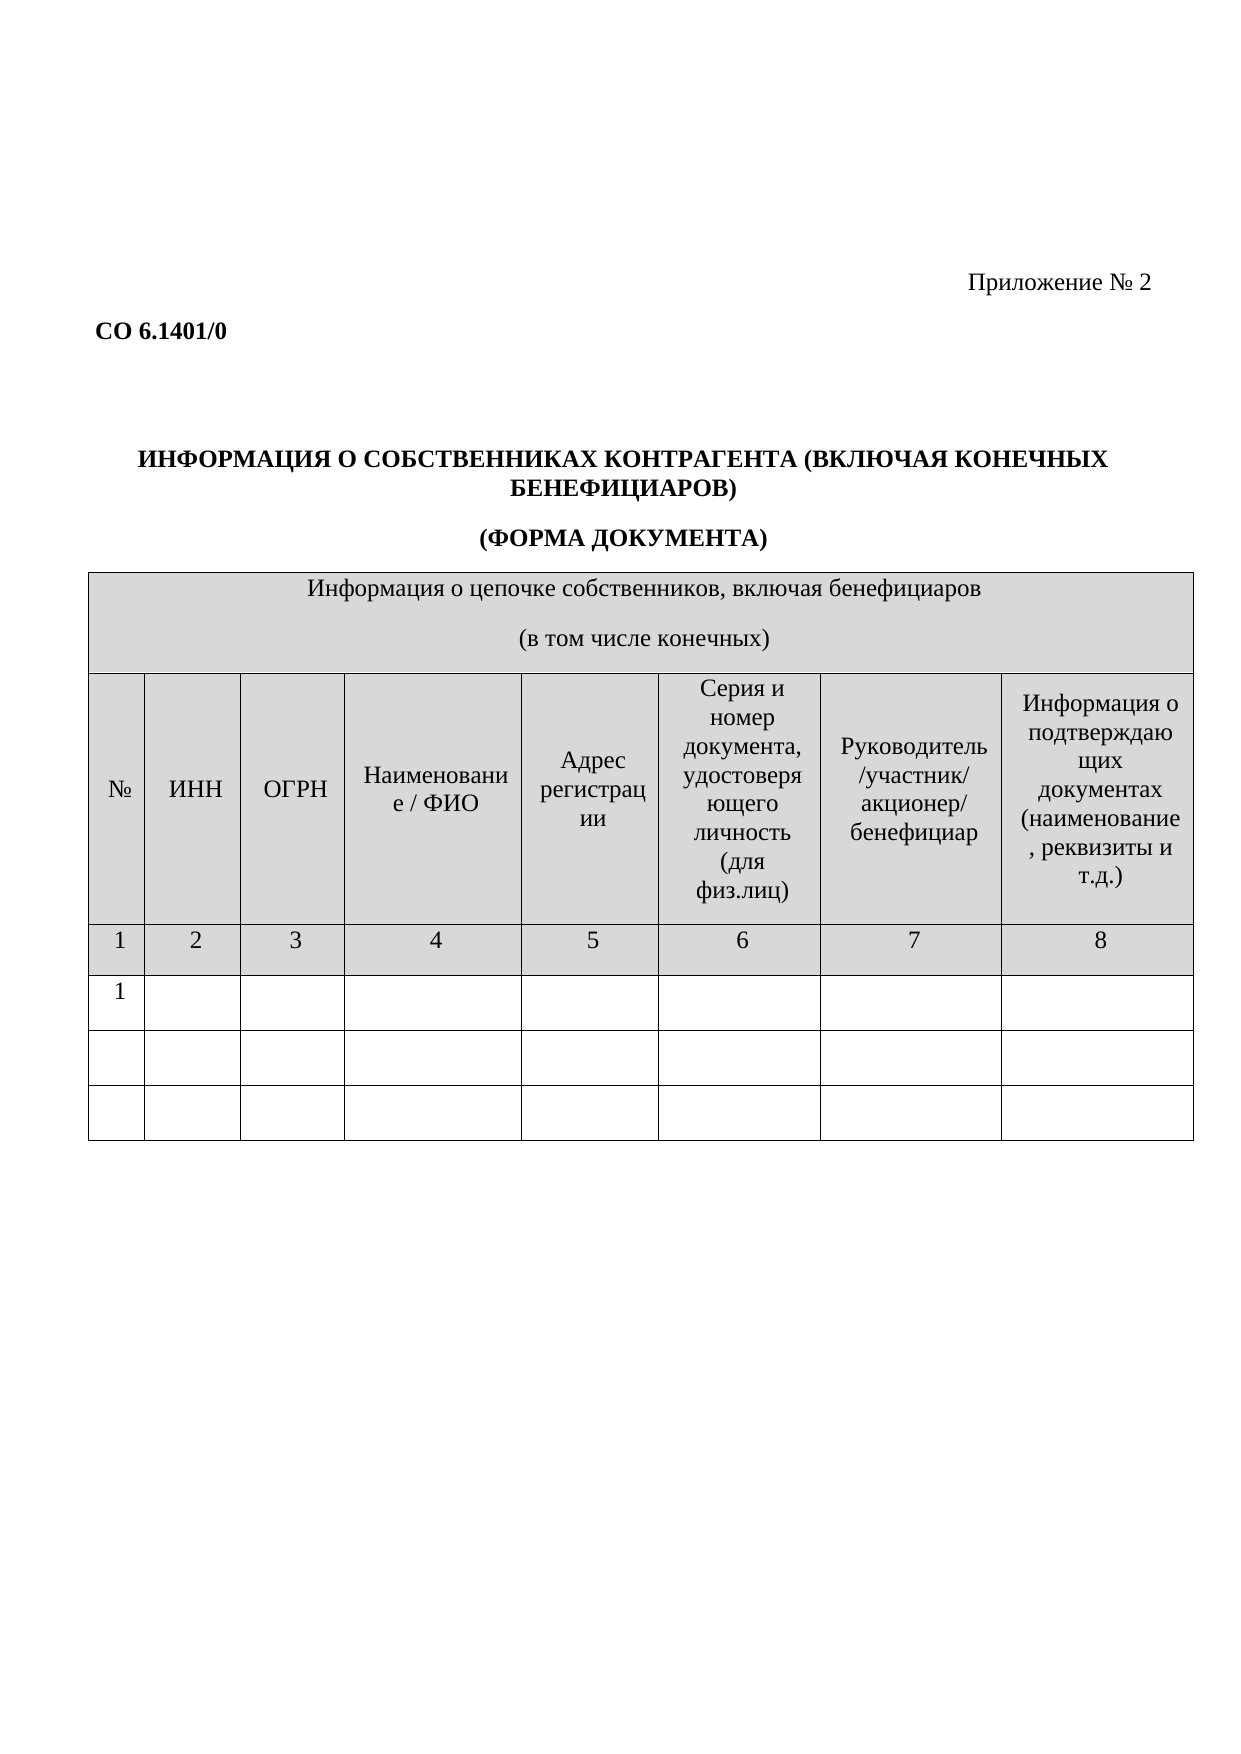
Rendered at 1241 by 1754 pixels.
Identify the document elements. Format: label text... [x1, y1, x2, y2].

table_cell Наименование / ФИО [345, 674, 521, 924]
table_cell ОГРН [241, 674, 344, 924]
table_cell [89, 1031, 144, 1085]
table_cell Информация о подтверждающих документах (наименование, реквизиты и т.д.) [1002, 674, 1193, 924]
table_cell 2 [145, 925, 240, 975]
table_cell 4 [345, 925, 521, 975]
table_cell [821, 1031, 1001, 1085]
table_cell ИНН [145, 674, 240, 924]
text (ФОРМА ДОКУМЕНТА) [95, 523, 1152, 551]
table_cell [345, 1086, 521, 1140]
table_cell [1002, 1086, 1193, 1140]
table_cell [345, 976, 521, 1030]
table_cell Адрес регистрации [522, 674, 658, 924]
table_cell [89, 1086, 144, 1140]
table_cell 6 [659, 925, 820, 975]
table_cell [241, 1031, 344, 1085]
table_cell [522, 1086, 658, 1140]
table_cell 3 [241, 925, 344, 975]
table_cell [345, 1031, 521, 1085]
text Информация о собственниках контрагента (включая конечных бенефициаров) [95, 444, 1152, 502]
table_cell [145, 1086, 240, 1140]
table_cell [821, 1086, 1001, 1140]
table_cell Серия и номер документа, удостоверяющего личность (для физ.лиц) [659, 674, 820, 924]
table_cell [659, 1086, 820, 1140]
table_cell [1002, 1031, 1193, 1085]
text Приложение № 2 [95, 267, 1152, 296]
table_cell 8 [1002, 925, 1193, 975]
table_cell Руководитель/участник/акционер/бенефициар [821, 674, 1001, 924]
table_cell 5 [522, 925, 658, 975]
table_cell 1 [89, 925, 144, 975]
table_cell [241, 1086, 344, 1140]
table_cell [659, 976, 820, 1030]
table_cell 7 [821, 925, 1001, 975]
table_cell № [89, 674, 144, 924]
table_cell [145, 1031, 240, 1085]
table_cell [821, 976, 1001, 1030]
table_cell [145, 976, 240, 1030]
table_cell [241, 976, 344, 1030]
table_header Информация о цепочке собственников, включая бенефициаров (в том числе конечных) [89, 573, 1193, 672]
table_cell [659, 1031, 820, 1085]
table_cell 1 [89, 976, 144, 1030]
table_cell [1002, 976, 1193, 1030]
table_cell [522, 976, 658, 1030]
text СО 6.1401/0 [95, 316, 1152, 345]
table_cell [522, 1031, 658, 1085]
